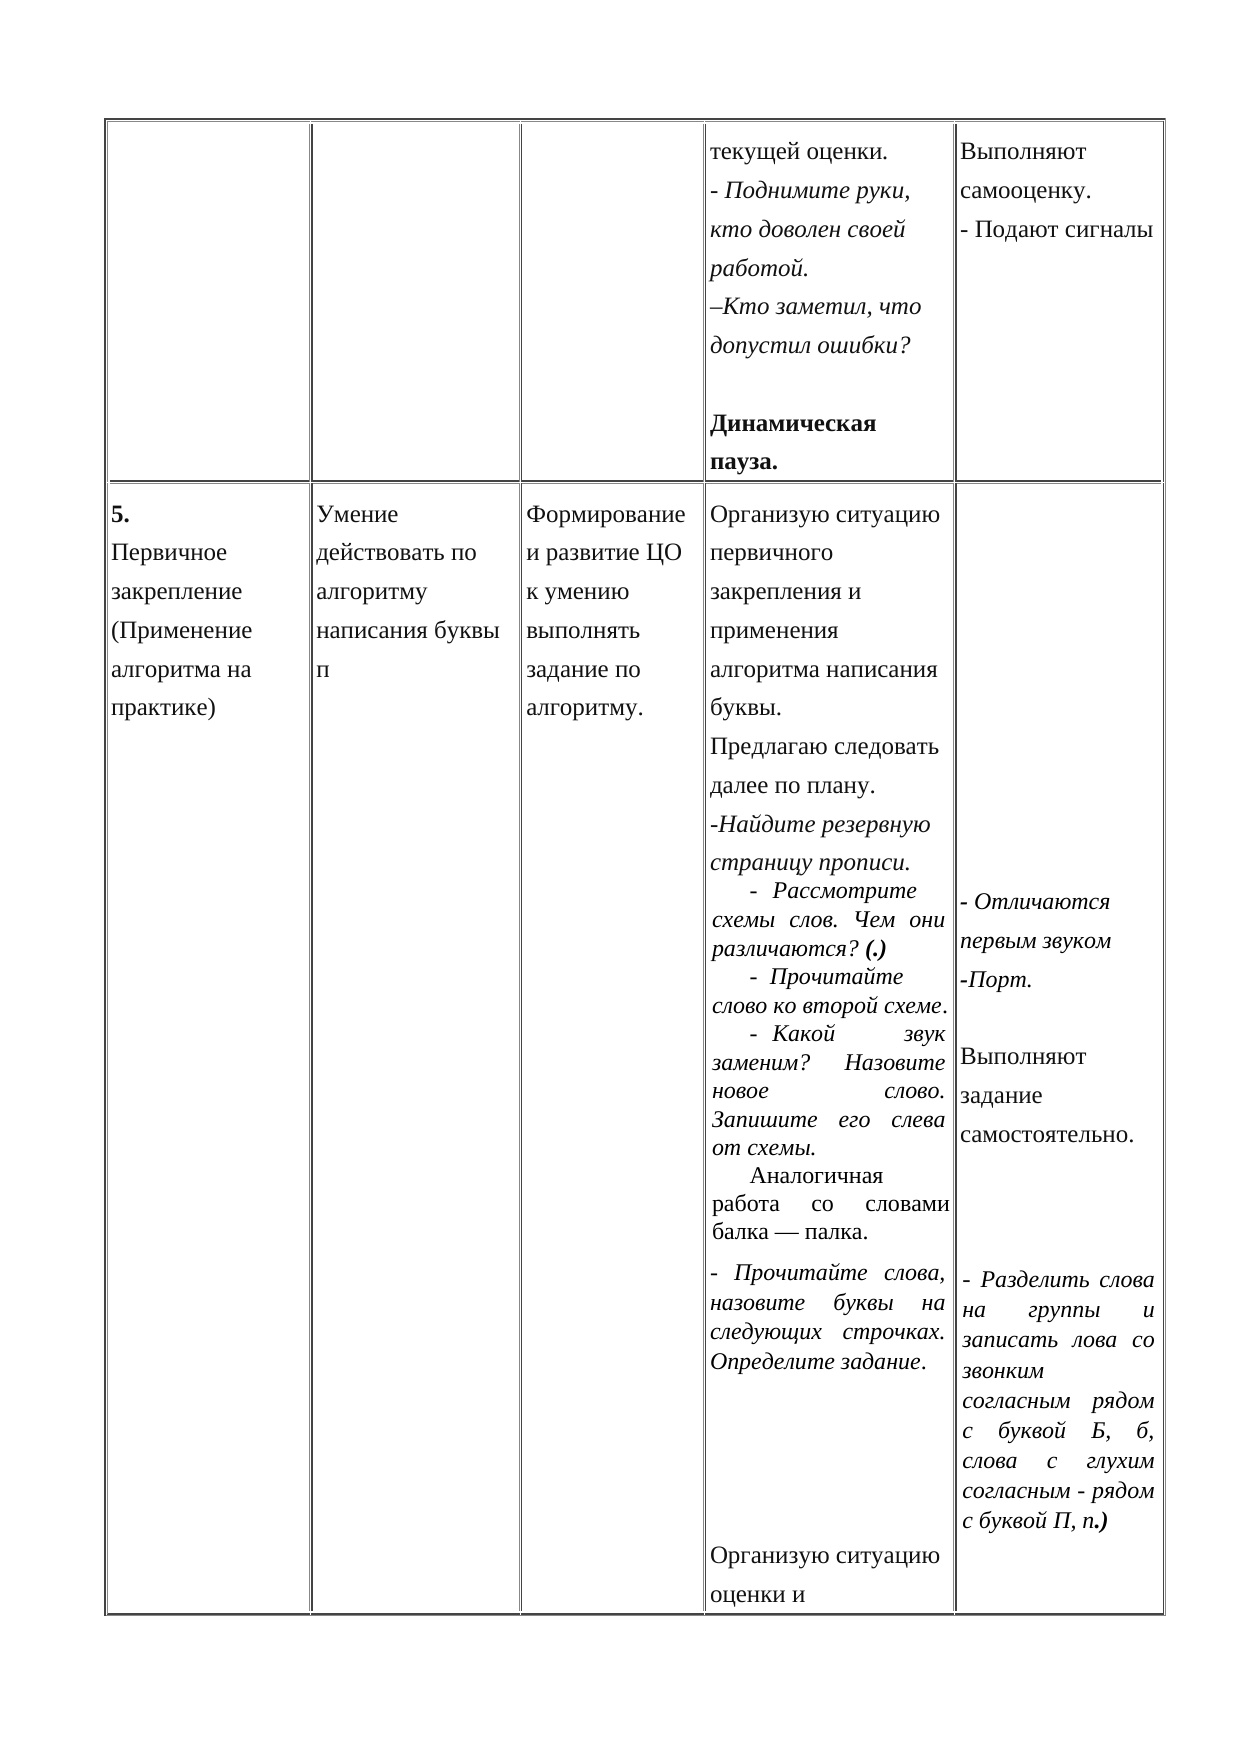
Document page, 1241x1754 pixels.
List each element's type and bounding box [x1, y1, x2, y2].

table_cell [955, 122, 1163, 480]
table_cell [108, 480, 311, 1613]
table_cell [311, 484, 521, 1613]
table_cell [108, 120, 311, 480]
table_cell [521, 122, 704, 480]
table_cell [705, 480, 955, 1613]
table_cell [705, 120, 955, 480]
table_cell [311, 122, 521, 480]
table_cell [521, 484, 704, 1613]
table_cell [955, 480, 1163, 1613]
